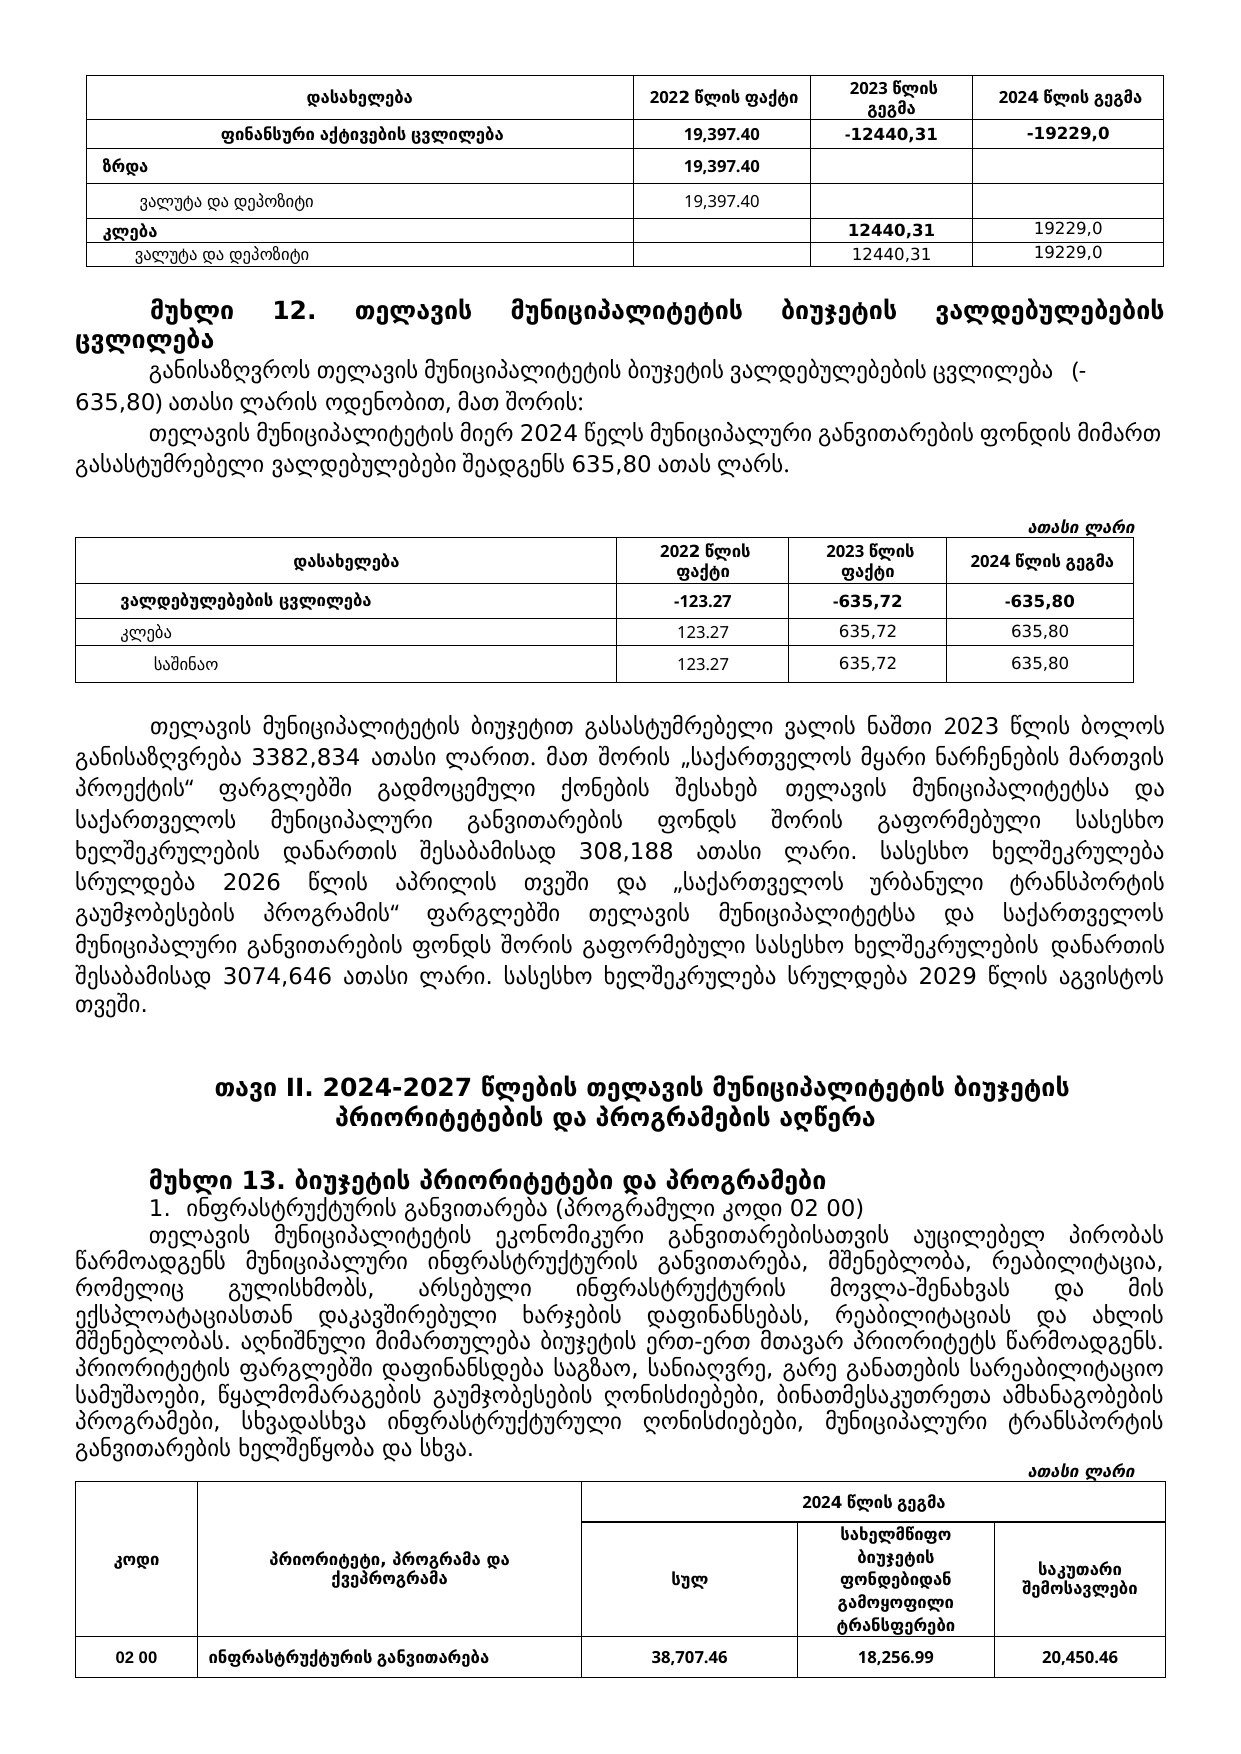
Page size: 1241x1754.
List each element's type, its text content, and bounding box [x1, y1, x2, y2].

text თელავის მუნიციპალიტეტის ეკონომიკური განვითარებისათვის აუცილებელ პირობას წარმოადგენს მუნიციპალური ინფრასტრუქტურის განვითარება, მშენებლობა, რეაბილიტაცია, რომელიც გულისხმობს, არსებული ინფრასტრუქტურის მოვლა-შენახვას და მის ექსპლოატაციასთან დაკავშირებული ხარჯების დაფინანსებას, რეაბილიტაციას და ახლის მშენებლობას. აღნიშნული მიმართულება ბიუჯეტის ერთ-ერთ მთავარ პრიორიტეტს წარმოადგენს. პრიორიტეტის ფარგლებში დაფინანსდება საგზაო, სანიაღვრე, გარე განათების სარეაბილიტაციო სამუშაოები, წყალმომარაგების გაუმჯობესების ღონისძიებები, ბინათმესაკუთრეთა ამხანაგობების პროგრამები, სხვადასხვა ინფრასტრუქტურული ღონისძიებები, მუნიციპალური ტრანსპორტის განვითარების ხელშეწყობა და სხვა. [75, 1222, 1165, 1462]
text მუხლი 13. ბიუჯეტის პრიორიტეტები და პროგრამები [75, 1166, 1136, 1195]
table_cell 635,80 [947, 646, 1133, 682]
table_cell 38,707.46 [582, 1637, 797, 1677]
text თელავის მუნიციპალიტეტის ბიუჯეტით გასასტუმრებელი ვალის ნაშთი 2023 წლის ბოლოს განისაზღვრება 3382,834 ათასი ლარით. მათ შორის „საქართველოს მყარი ნარჩენების მართვის პროექტის“ ფარგლებში გადმოცემული ქონების შესახებ თელავის მუნიციპალიტეტსა და საქართველოს მუნიციპალური განვითარების ფონდს შორის გაფორმებული სასესხო ხელშეკრულების დანართის შესაბამისად 308,188 ათასი ლარი. სასესხო ხელშეკრულება სრულდება 2026 წლის აპრილის თვეში და „საქართველოს ურბანული ტრანსპორტის გაუმჯობესების პროგრამის“ ფარგლებში თელავის მუნიციპალიტეტსა და საქართველოს მუნიციპალური განვითარების ფონდს შორის გაფორმებული სასესხო ხელშეკრულების დანართის შესაბამისად 3074,646 ათასი ლარი. სასესხო ხელშეკრულება სრულდება 2029 წლის აგვისტოს თვეში. [75, 710, 1165, 1018]
table_cell 19,397.40 [634, 149, 810, 183]
table_cell 12440,31 [811, 219, 972, 242]
table_header 2022 წლის ფაქტი [634, 76, 810, 119]
table_header 2024 წლის გეგმა [582, 1482, 1165, 1521]
table_cell [973, 184, 1163, 218]
table_cell 12440,31 [811, 243, 972, 266]
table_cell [995, 1523, 1165, 1636]
table_header 2024 წლის გეგმა [973, 76, 1163, 119]
table_cell 02 00 [76, 1637, 197, 1677]
text მუხლი 12. თელავის მუნიციპალიტეტის ბიუჯეტის ვალდებულებების ცვლილება [75, 296, 1165, 354]
text ათასი ლარი [75, 1462, 1136, 1481]
table_cell ვალუტა და დეპოზიტი [87, 184, 633, 218]
table_header დასახელება [87, 76, 633, 119]
table_cell კლება [76, 619, 616, 645]
table_cell ზრდა [87, 149, 633, 183]
text თელავის მუნიციპალიტეტის მიერ 2024 წელს მუნიციპალური განვითარების ფონდის მიმართ გასასტუმრებელი ვალდებულებები შეადგენს 635,80 ათას ლარს. [75, 417, 1165, 479]
table_cell 18,256.99 [798, 1637, 994, 1677]
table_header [198, 1482, 581, 1636]
table_cell [811, 184, 972, 218]
text განისაზღვროს თელავის მუნიციპალიტეტის ბიუჯეტის ვალდებულებების ცვლილება (-635,80) ათასი ლარის ოდენობით, მათ შორის: [75, 354, 1165, 417]
table_cell [634, 219, 810, 242]
table_cell [973, 149, 1163, 183]
table_cell კლება [87, 219, 633, 242]
table_cell 123.27 [617, 646, 788, 682]
table_cell 20,450.46 [995, 1637, 1165, 1677]
table_cell 19,397.40 [634, 184, 810, 218]
table_cell ვალდებულებების ცვლილება [76, 584, 616, 618]
table_header კოდი [76, 1482, 197, 1636]
table_cell 635,72 [789, 619, 946, 645]
table_cell -123.27 [617, 584, 788, 618]
text ათასი ლარი [75, 518, 1136, 537]
table_cell 19229,0 [973, 243, 1163, 266]
table_cell -635,72 [789, 584, 946, 618]
table_header 2022 წლის ფაქტი [617, 538, 788, 583]
table_cell ვალუტა და დეპოზიტი [87, 243, 633, 266]
table_cell -12440,31 [811, 120, 972, 148]
table_cell 635,72 [789, 646, 946, 682]
table_cell 635,80 [947, 619, 1133, 645]
table_header 2023 წლის გეგმა [811, 76, 972, 119]
table_header 2024 წლის გეგმა [947, 538, 1133, 583]
table_cell [811, 149, 972, 183]
table_cell 123.27 [617, 619, 788, 645]
table_cell 19229,0 [973, 219, 1163, 242]
table_cell 19,397.40 [634, 120, 810, 148]
list ინფრასტრუქტურის განვითარება (პროგრამული კოდი 02 00) [149, 1195, 1136, 1222]
table_cell საშინაო [76, 646, 616, 682]
table_cell სულ [582, 1523, 797, 1636]
table_header დასახელება [76, 538, 616, 583]
text თავი II. 2024-2027 წლების თელავის მუნიციპალიტეტის ბიუჯეტის პრიორიტეტების და პროგრამების აღწერა [75, 1074, 1136, 1132]
table_cell -635,80 [947, 584, 1133, 618]
table_cell ფინანსური აქტივების ცვლილება [87, 120, 633, 148]
table_cell ინფრასტრუქტურის განვითარება [198, 1637, 581, 1677]
table_header 2023 წლის ფაქტი [789, 538, 946, 583]
table_cell -19229,0 [973, 120, 1163, 148]
table_cell [634, 243, 810, 266]
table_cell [798, 1523, 994, 1636]
